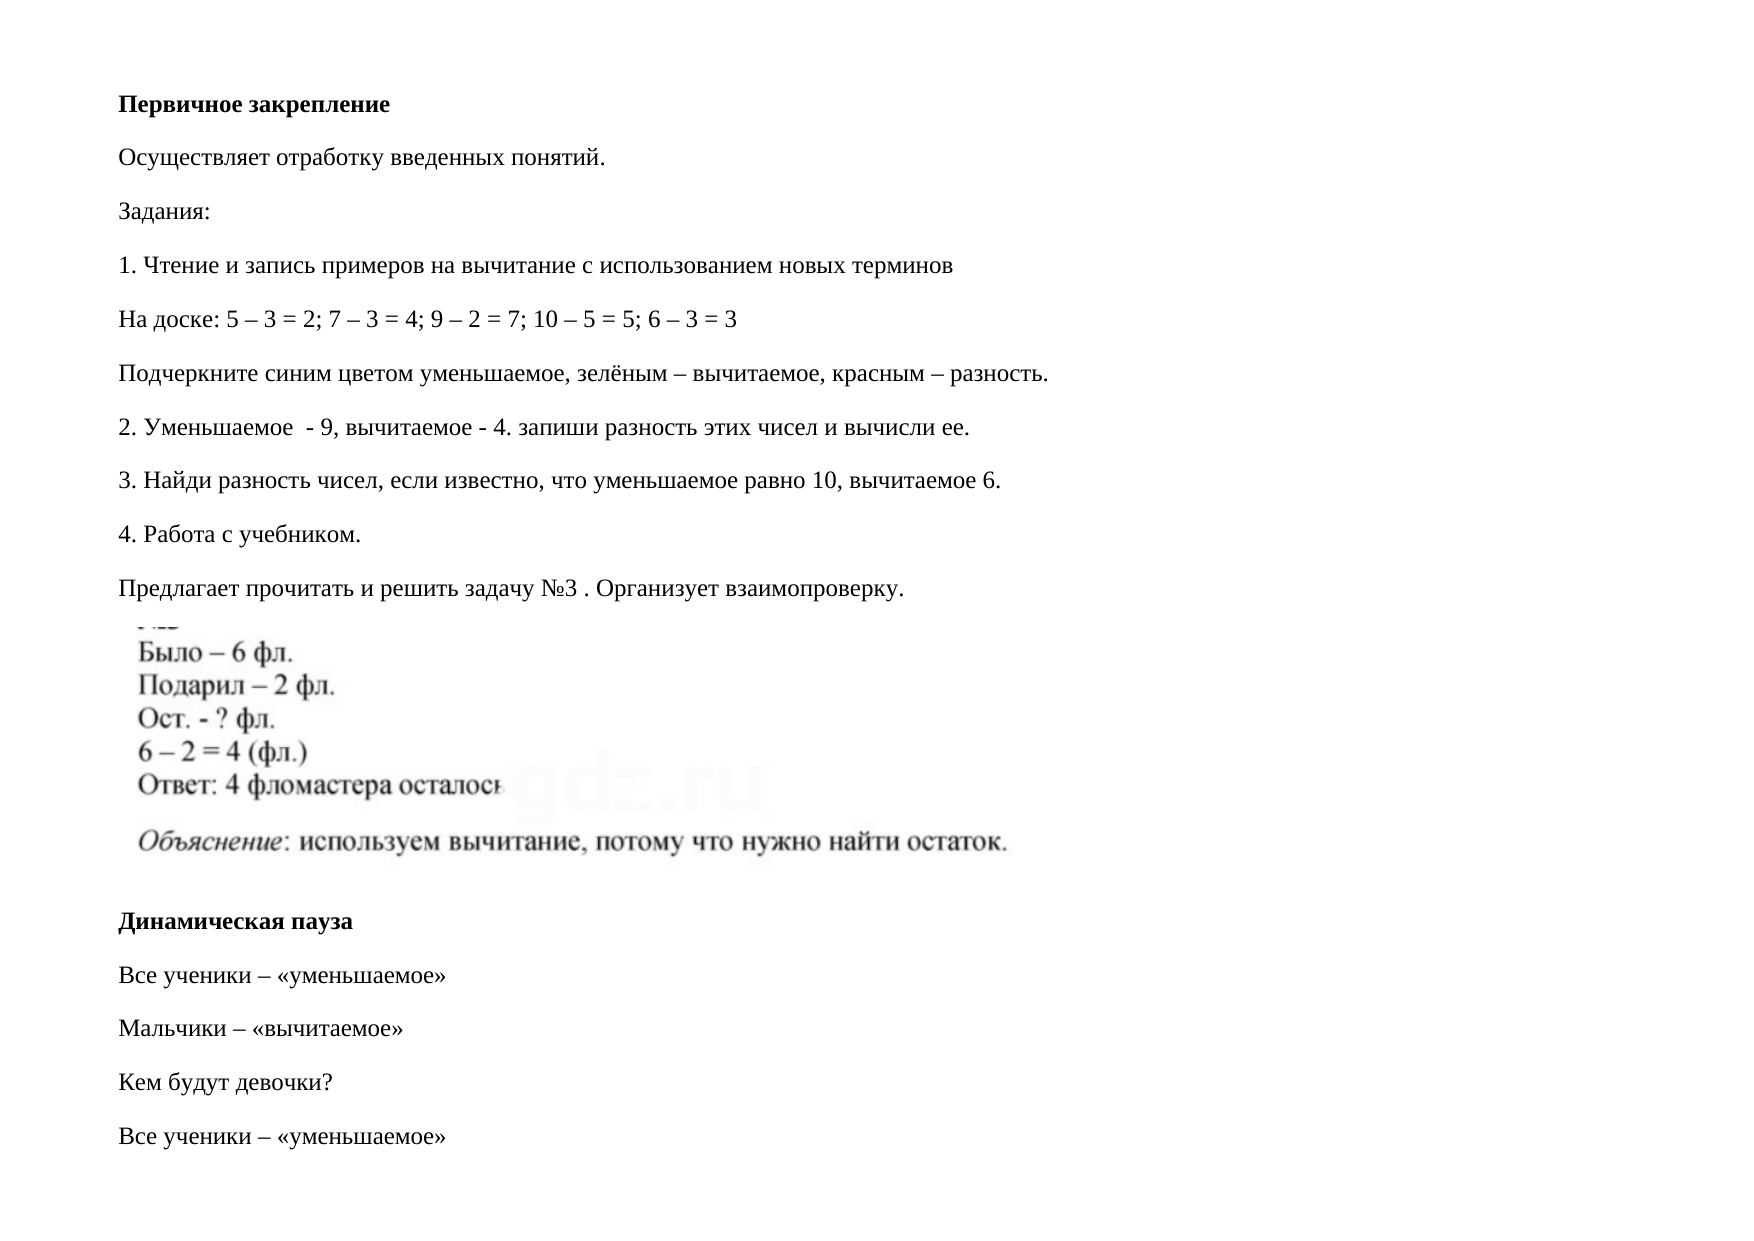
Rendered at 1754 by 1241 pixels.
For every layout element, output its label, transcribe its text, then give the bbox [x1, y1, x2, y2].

text Подчеркните синим цветом уменьшаемое, зелёным – вычитаемое, красным – разность. [118, 358, 1636, 387]
text 3. Найди разность чисел, если известно, что уменьшаемое равно 10, вычитаемое 6. [118, 466, 1636, 494]
text Первичное закрепление [118, 89, 1636, 117]
text Предлагает прочитать и решить задачу №3 . Организует взаимопроверку. [118, 573, 1636, 602]
text Задания: [118, 196, 1636, 225]
text Мальчики – «вычитаемое» [118, 1013, 1636, 1042]
picture [118, 627, 1025, 881]
text 4. Работа с учебником. [118, 519, 1636, 548]
text Динамическая пауза [118, 906, 1636, 934]
text Все ученики – «уменьшаемое» [118, 960, 1636, 988]
text 2. Уменьшаемое - 9, вычитаемое - 4. запиши разность этих чисел и вычисли ее. [118, 412, 1636, 441]
text Осуществляет отработку введенных понятий. [118, 142, 1636, 171]
text Кем будут девочки? [118, 1067, 1636, 1096]
text На доске: 5 – 3 = 2; 7 – 3 = 4; 9 – 2 = 7; 10 – 5 = 5; 6 – 3 = 3 [118, 304, 1636, 333]
text Все ученики – «уменьшаемое» [118, 1121, 1636, 1150]
text 1. Чтение и запись примеров на вычитание с использованием новых терминов [118, 250, 1636, 279]
